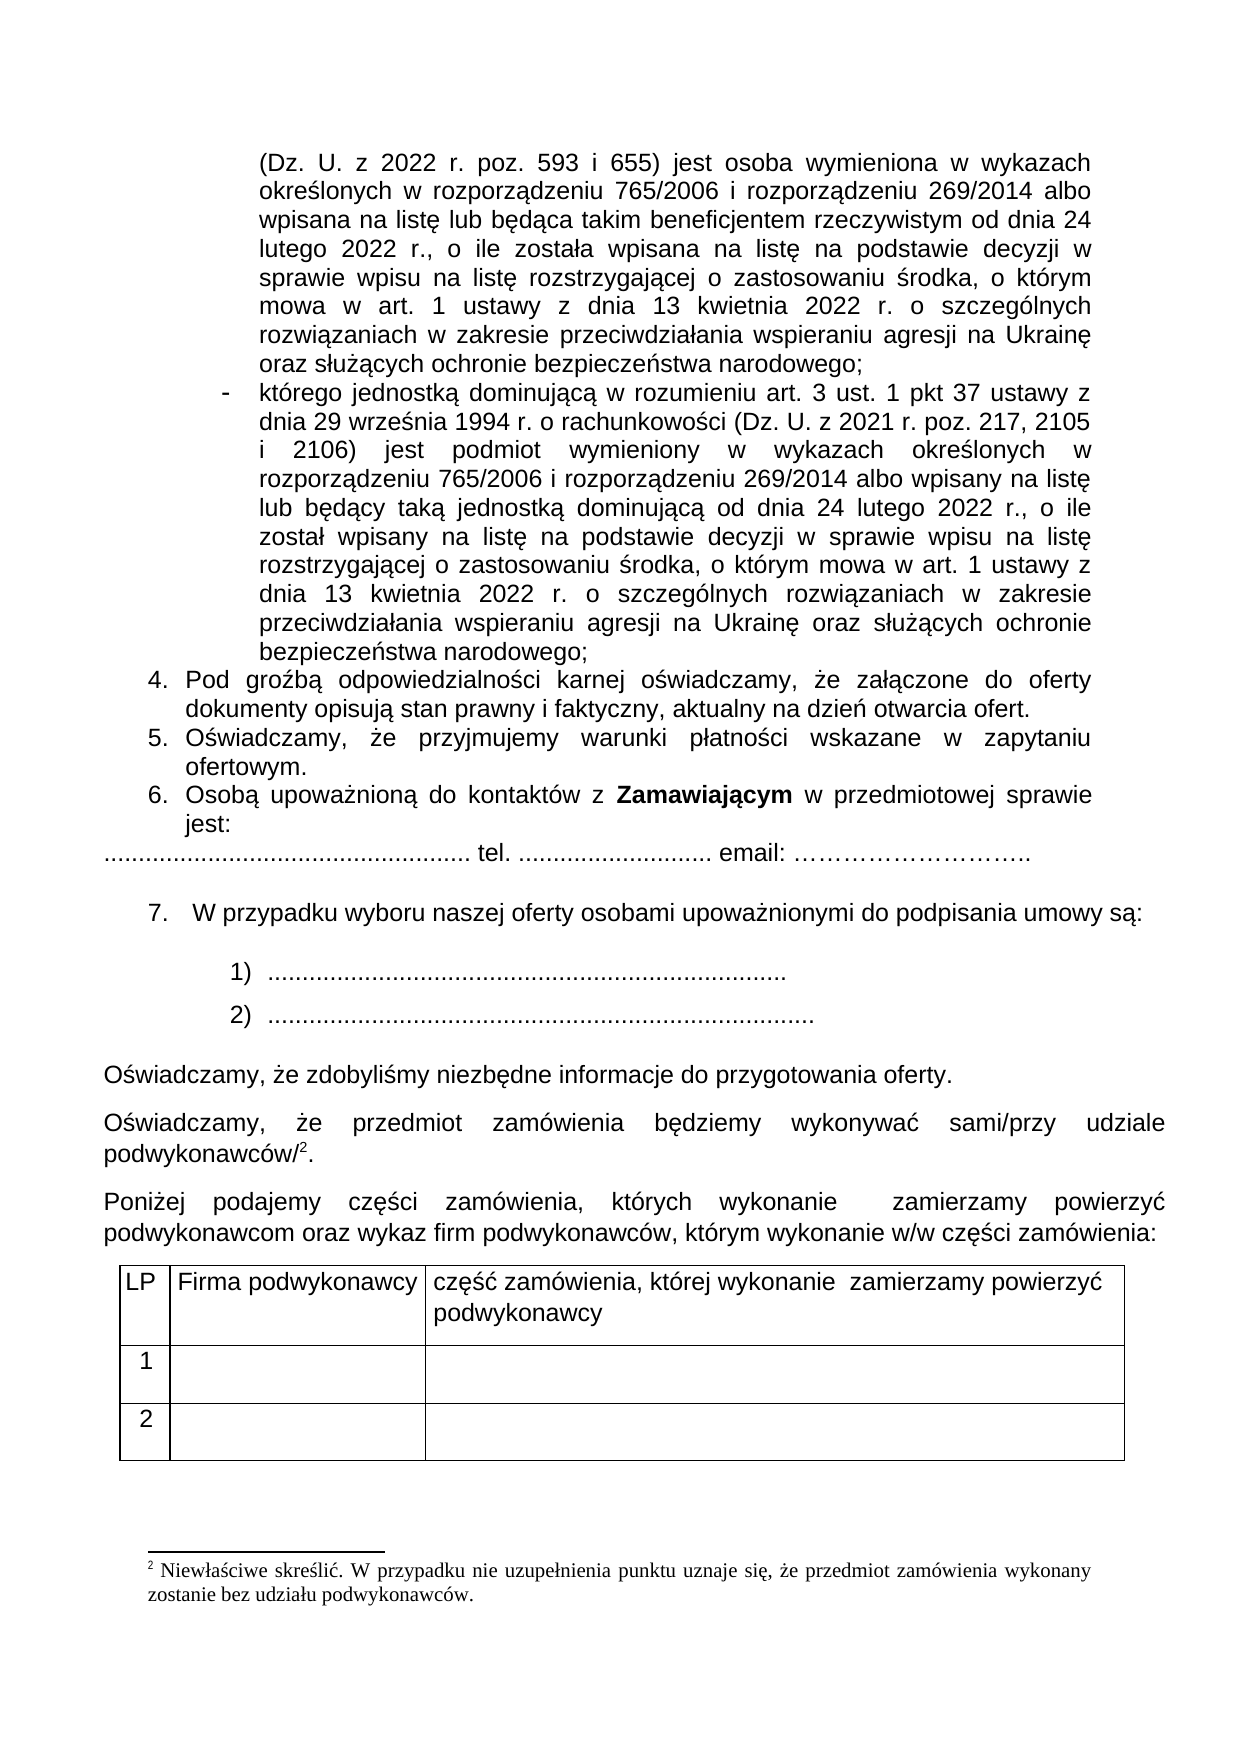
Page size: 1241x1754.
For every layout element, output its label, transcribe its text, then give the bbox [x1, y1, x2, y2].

table_header Firma podwykonawcy [171, 1266, 425, 1345]
list którego jednostką dominującą w rozumieniu art. 3 ust. 1 pkt 37 ustawy z dnia 29 września 1994 r. o rachunkowości (Dz. U. z 2021 r. poz. 217, 2105 i 2106) jest podmiot wymieniony w wykazach określonych w rozporządzeniu 765/2006 i rozporządzeniu 269/2014 albo wpisany na listę lub będący taką jednostką dominującą od dnia 24 lutego 2022 r., o ile został wpisany na listę na podstawie decyzji w sprawie wpisu na listę rozstrzygającej o zastosowaniu środka, o którym mowa w art. 1 ustawy z dnia 13 kwietnia 2022 r. o szczególnych rozwiązaniach w zakresie przeciwdziałania wspieraniu agresji na Ukrainę oraz służących ochronie bezpieczeństwa narodowego; [221, 378, 1093, 665]
list ............................................................................... [229, 1000, 1167, 1029]
text ..................................................... tel. ............................ email: ……………………….. [103, 838, 1167, 866]
list Oświadczamy, że przyjmujemy warunki płatności wskazane w zapytaniu ofertowym. [148, 723, 1093, 780]
list Osobą upoważnioną do kontaktów z Zamawiającym w przedmiotowej sprawie jest: [148, 780, 1093, 838]
table_header część zamówienia, której wykonanie zamierzamy powierzyć podwykonawcy [426, 1266, 1124, 1345]
table_header LP [121, 1266, 169, 1345]
table_cell [171, 1346, 425, 1403]
table_cell [426, 1404, 1124, 1460]
table_cell 2 [121, 1404, 169, 1460]
list Pod groźbą odpowiedzialności karnej oświadczamy, że załączone do oferty dokumenty opisują stan prawny i faktyczny, aktualny na dzień otwarcia ofert. [148, 665, 1093, 723]
text Oświadczamy, że przedmiot zamówienia będziemy wykonywać sami/przy udziale podwykonawców/. [103, 1108, 1167, 1168]
table_cell [426, 1346, 1124, 1403]
text Oświadczamy, że zdobyliśmy niezbędne informacje do przygotowania oferty. [103, 1060, 1167, 1089]
table_cell 1 [121, 1346, 169, 1403]
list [221, 148, 1093, 378]
list ........................................................................... [229, 957, 1167, 986]
list W przypadku wyboru naszej oferty osobami upoważnionymi do podpisania umowy są: [148, 897, 1167, 926]
table_cell [171, 1404, 425, 1460]
text Poniżej podajemy części zamówienia, których wykonanie zamierzamy powierzyć podwykonawcom oraz wykaz firm podwykonawców, którym wykonanie w/w części zamówienia: [103, 1187, 1167, 1246]
